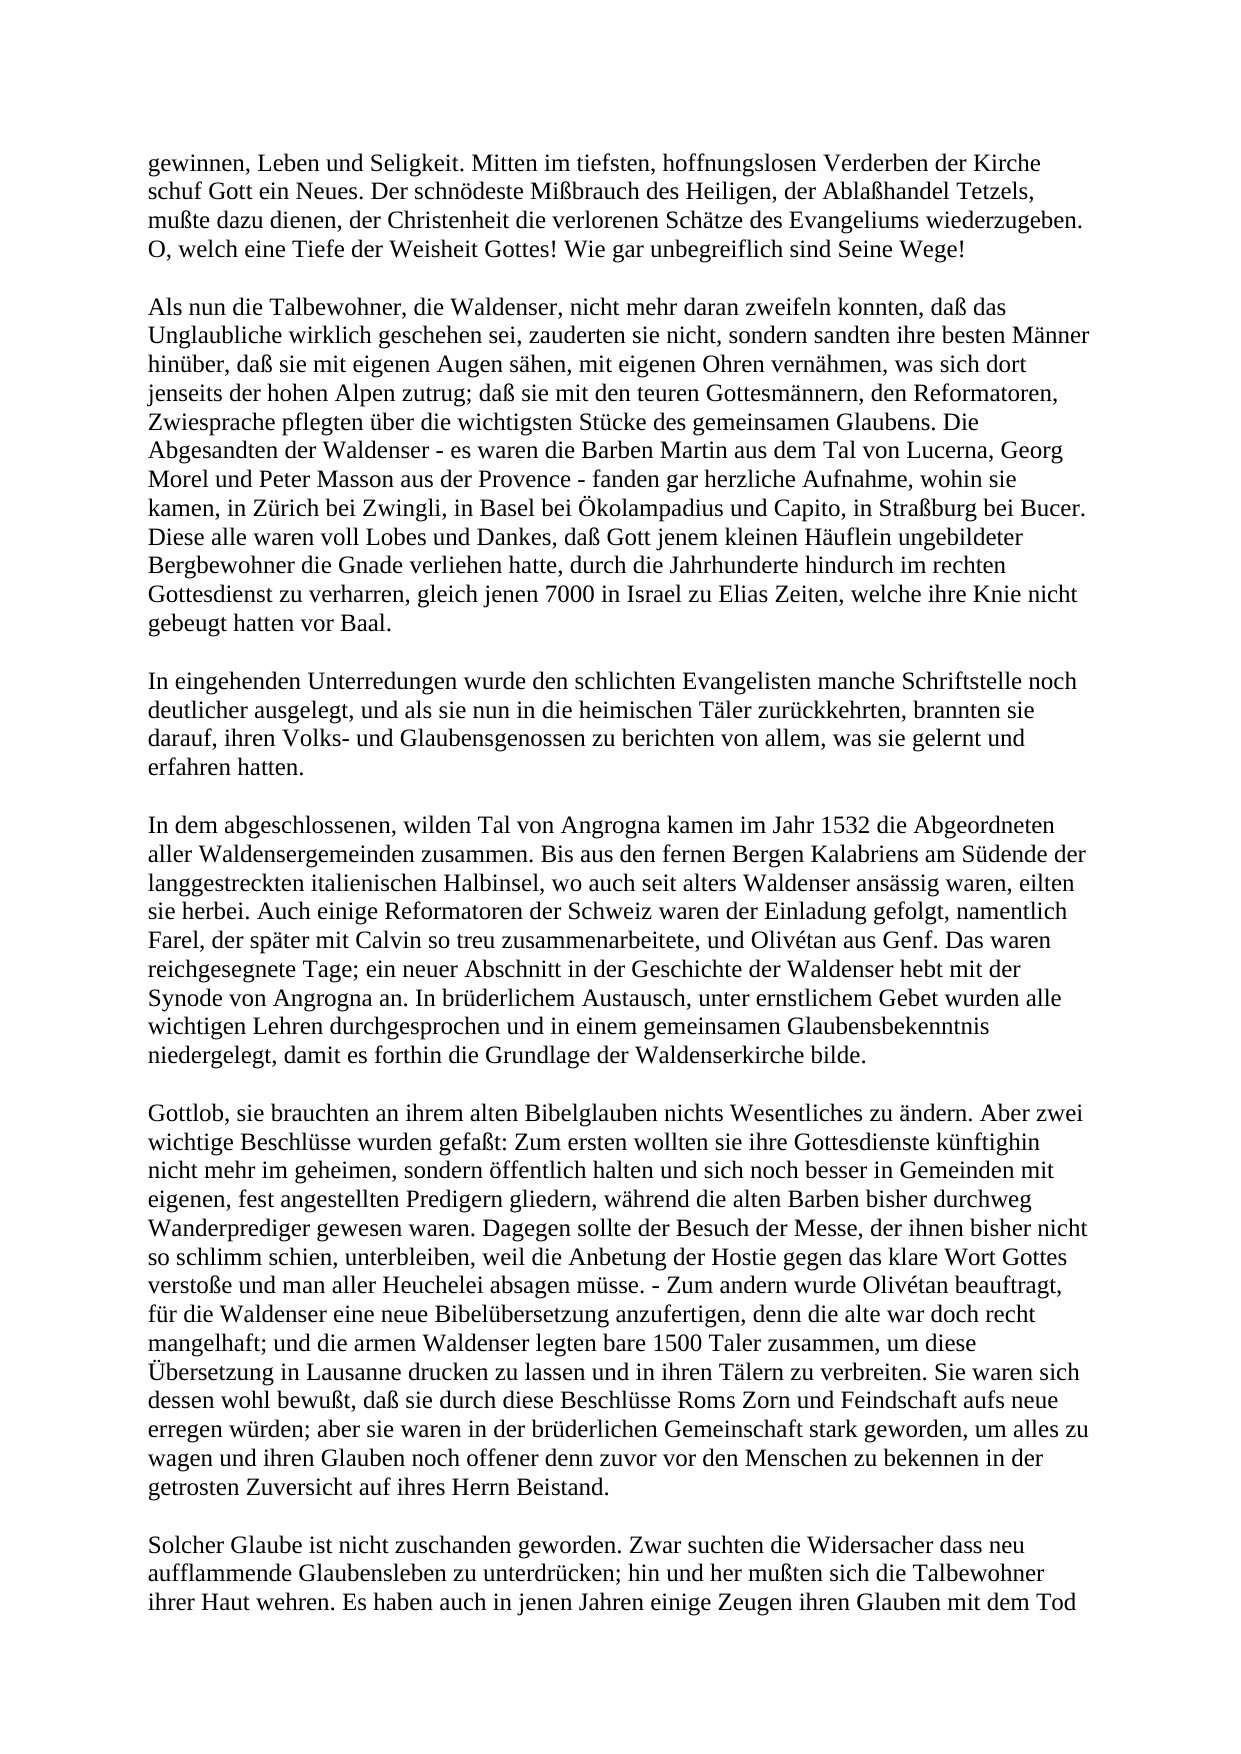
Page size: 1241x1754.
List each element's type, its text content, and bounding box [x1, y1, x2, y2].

text In dem abgeschlossenen, wilden Tal von Angrogna kamen im Jahr 1532 die Abgeordneten aller Waldensergemeinden zusammen. Bis aus den fernen Bergen Kalabriens am Südende der langgestreckten italienischen Halbinsel, wo auch seit alters Waldenser ansässig waren, eilten sie herbei. Auch einige Reformatoren der Schweiz waren der Einladung gefolgt, namentlich Farel, der später mit Calvin so treu zusammenarbeitete, und Olivétan aus Genf. Das waren reichgesegnete Tage; ein neuer Abschnitt in der Geschichte der Waldenser hebt mit der Synode von Angrogna an. In brüderlichem Austausch, unter ernstlichem Gebet wurden alle wichtigen Lehren durchgesprochen und in einem gemeinsamen Glaubensbekenntnis niedergelegt, damit es forthin die Grundlage der Waldenserkirche bilde. [148, 810, 1093, 1069]
text In eingehenden Unterredungen wurde den schlichten Evangelisten manche Schriftstelle noch deutlicher ausgelegt, und als sie nun in die heimischen Täler zurückkehrten, brannten sie darauf, ihren Volks- und Glaubensgenossen zu berichten von allem, was sie gelernt und erfahren hatten. [148, 666, 1093, 781]
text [148, 148, 1093, 263]
text Als nun die Talbewohner, die Waldenser, nicht mehr daran zweifeln konnten, daß das Unglaubliche wirklich geschehen sei, zauderten sie nicht, sondern sandten ihre besten Männer hinüber, daß sie mit eigenen Augen sähen, mit eigenen Ohren vernähmen, was sich dort jenseits der hohen Alpen zutrug; daß sie mit den teuren Gottesmännern, den Reformatoren, Zwiesprache pflegten über die wichtigsten Stücke des gemeinsamen Glaubens. Die Abgesandten der Waldenser - es waren die Barben Martin aus dem Tal von Lucerna, Georg Morel und Peter Masson aus der Provence - fanden gar herzliche Aufnahme, wohin sie kamen, in Zürich bei Zwingli, in Basel bei Ökolampadius und Capito, in Straßburg bei Bucer. Diese alle waren voll Lobes und Dankes, daß Gott jenem kleinen Häuflein ungebildeter Bergbewohner die Gnade verliehen hatte, durch die Jahrhunderte hindurch im rechten Gottesdienst zu verharren, gleich jenen 7000 in Israel zu Elias Zeiten, welche ihre Knie nicht gebeugt hatten vor Baal. [148, 292, 1093, 637]
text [148, 1530, 1093, 1616]
text Gottlob, sie brauchten an ihrem alten Bibelglauben nichts Wesentliches zu ändern. Aber zwei wichtige Beschlüsse wurden gefaßt: Zum ersten wollten sie ihre Gottesdienste künftighin nicht mehr im geheimen, sondern öffentlich halten und sich noch besser in Gemeinden mit eigenen, fest angestellten Predigern gliedern, während die alten Barben bisher durchweg Wanderprediger gewesen waren. Dagegen sollte der Besuch der Messe, der ihnen bisher nicht so schlimm schien, unterbleiben, weil die Anbetung der Hostie gegen das klare Wort Gottes verstoße und man aller Heuchelei absagen müsse. - Zum andern wurde Olivétan beauftragt, für die Waldenser eine neue Bibelübersetzung anzufertigen, denn die alte war doch recht mangelhaft; und die armen Waldenser legten bare 1500 Taler zusammen, um diese Übersetzung in Lausanne drucken zu lassen und in ihren Tälern zu verbreiten. Sie waren sich dessen wohl bewußt, daß sie durch diese Beschlüsse Roms Zorn und Feindschaft aufs neue erregen würden; aber sie waren in der brüderlichen Gemeinschaft stark geworden, um alles zu wagen und ihren Glauben noch offener denn zuvor vor den Menschen zu bekennen in der getrosten Zuversicht auf ihres Herrn Beistand. [148, 1098, 1093, 1501]
